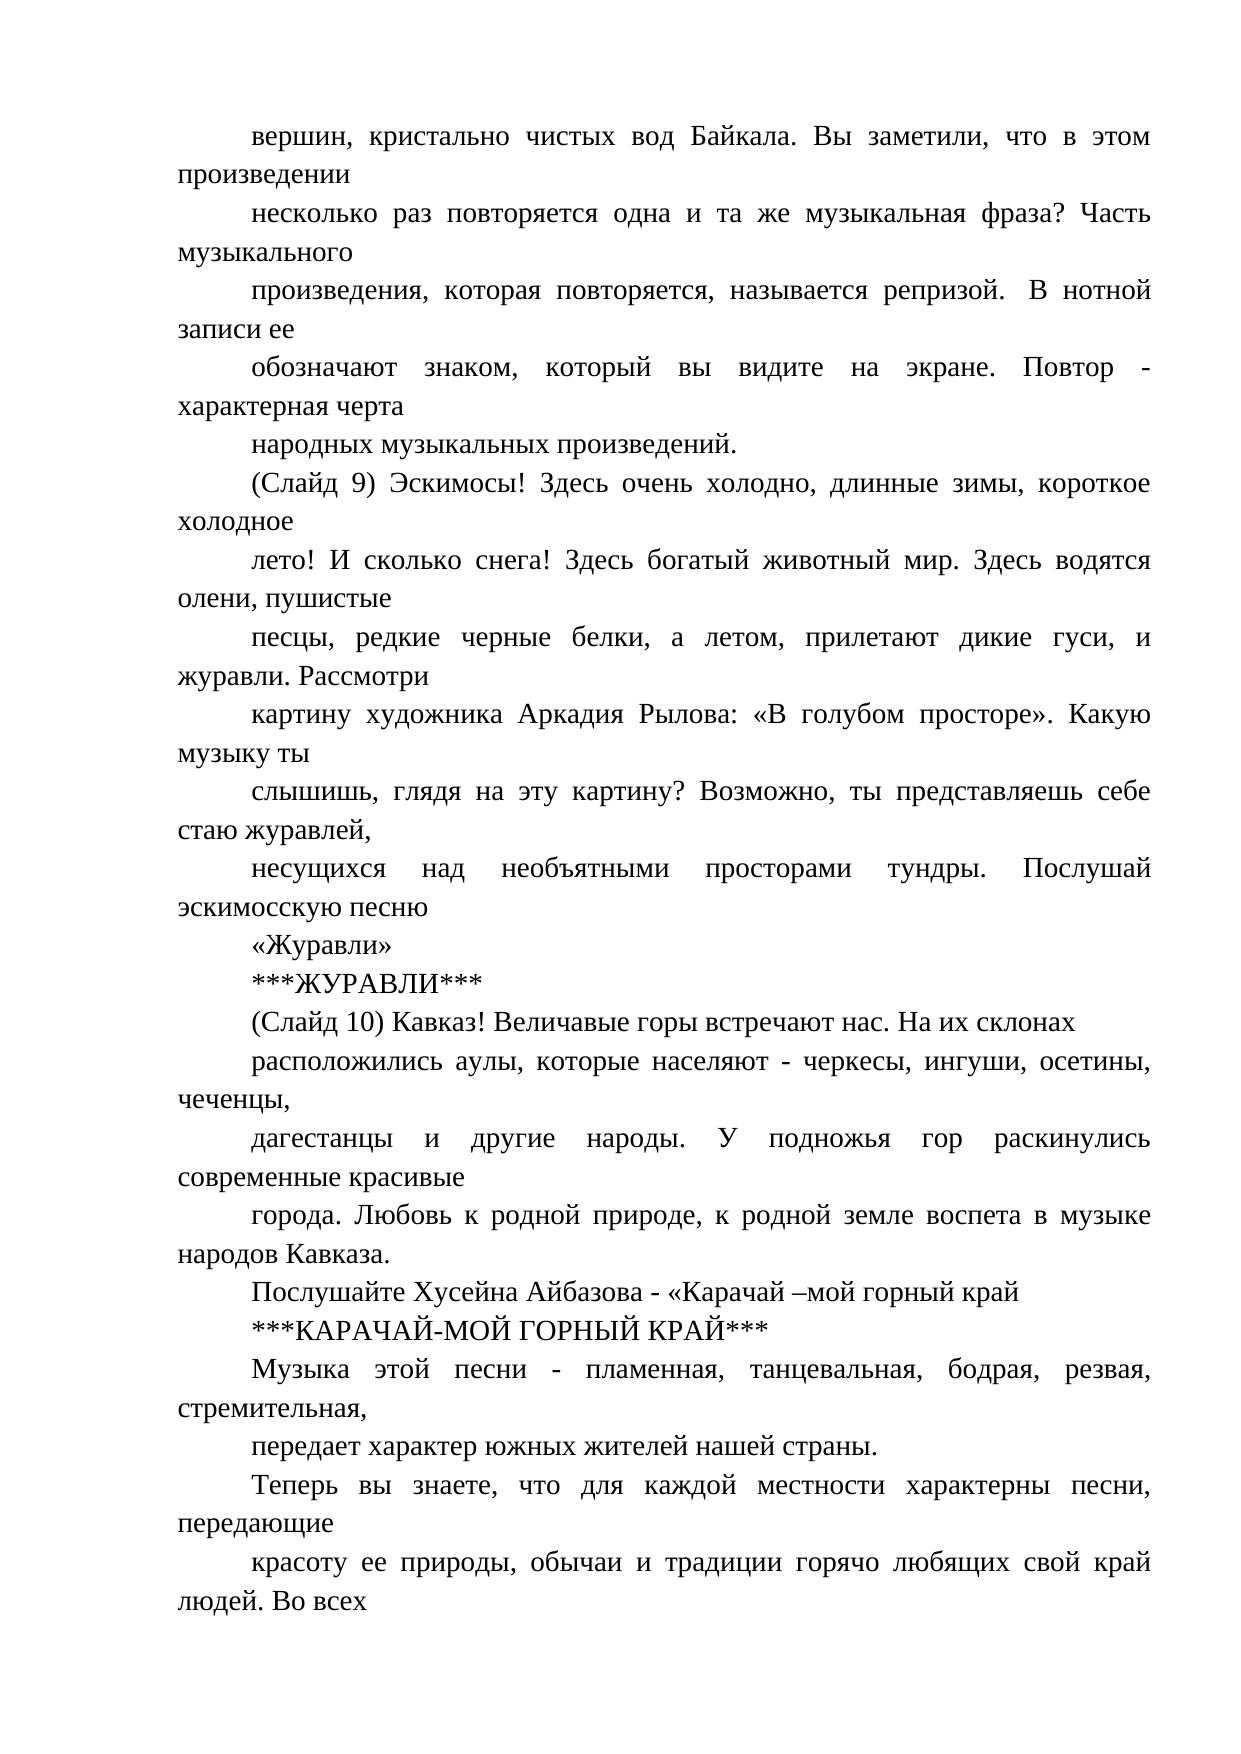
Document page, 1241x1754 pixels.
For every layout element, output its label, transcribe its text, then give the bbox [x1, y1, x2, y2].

text Теперь вы знаете, что для каждой местности характерны песни, передающие [177, 1467, 1152, 1539]
text «Журавли» [177, 927, 1152, 961]
text Послушайте Хусейна Айбазова - «Карачай –мой горный край [177, 1274, 1152, 1308]
text красоту ее природы, обычаи и традиции горячо любящих свой край людей. Во всех [177, 1544, 1152, 1616]
text слышишь, глядя на эту картину? Возможно, ты представляешь себе стаю журавлей, [177, 773, 1152, 845]
text (Слайд 10) Кавказ! Величавые горы встречают нас. На их склонах [177, 1004, 1152, 1038]
text города. Любовь к родной природе, к родной земле воспета в музыке народов Кавказа. [177, 1197, 1152, 1269]
text песцы, редкие черные белки, а летом, прилетают дикие гуси, и журавли. Рассмотри [177, 619, 1152, 691]
text обозначают знаком, который вы видите на экране. Повтор - характерная черта [177, 349, 1152, 421]
text несколько раз повторяется одна и та же музыкальная фраза? Часть музыкального [177, 195, 1152, 267]
text вершин, кристально чистых вод Байкала. Вы заметили, что в этом произведении [177, 118, 1152, 190]
text расположились аулы, которые населяют - черкесы, ингуши, осетины, чеченцы, [177, 1043, 1152, 1115]
text ***ЖУРАВЛИ*** [177, 966, 1152, 999]
text произведения, которая повторяется, называется репризой. В нотной записи ее [177, 272, 1152, 344]
text Музыка этой песни - пламенная, танцевальная, бодрая, резвая, стремительная, [177, 1351, 1152, 1423]
text ***КАРАЧАЙ-МОЙ ГОРНЫЙ КРАЙ*** [177, 1313, 1152, 1346]
text лето! И сколько снега! Здесь богатый животный мир. Здесь водятся олени, пушистые [177, 542, 1152, 614]
text передает характер южных жителей нашей страны. [177, 1428, 1152, 1462]
text картину художника Аркадия Рылова: «В голубом просторе». Какую музыку ты [177, 696, 1152, 768]
text дагестанцы и другие народы. У подножья гор раскинулись современные красивые [177, 1120, 1152, 1192]
text несущихся над необъятными просторами тундры. Послушай эскимосскую песню [177, 850, 1152, 922]
text народных музыкальных произведений. [177, 426, 1152, 460]
text (Слайд 9) Эскимосы! Здесь очень холодно, длинные зимы, короткое холодное [177, 465, 1152, 537]
